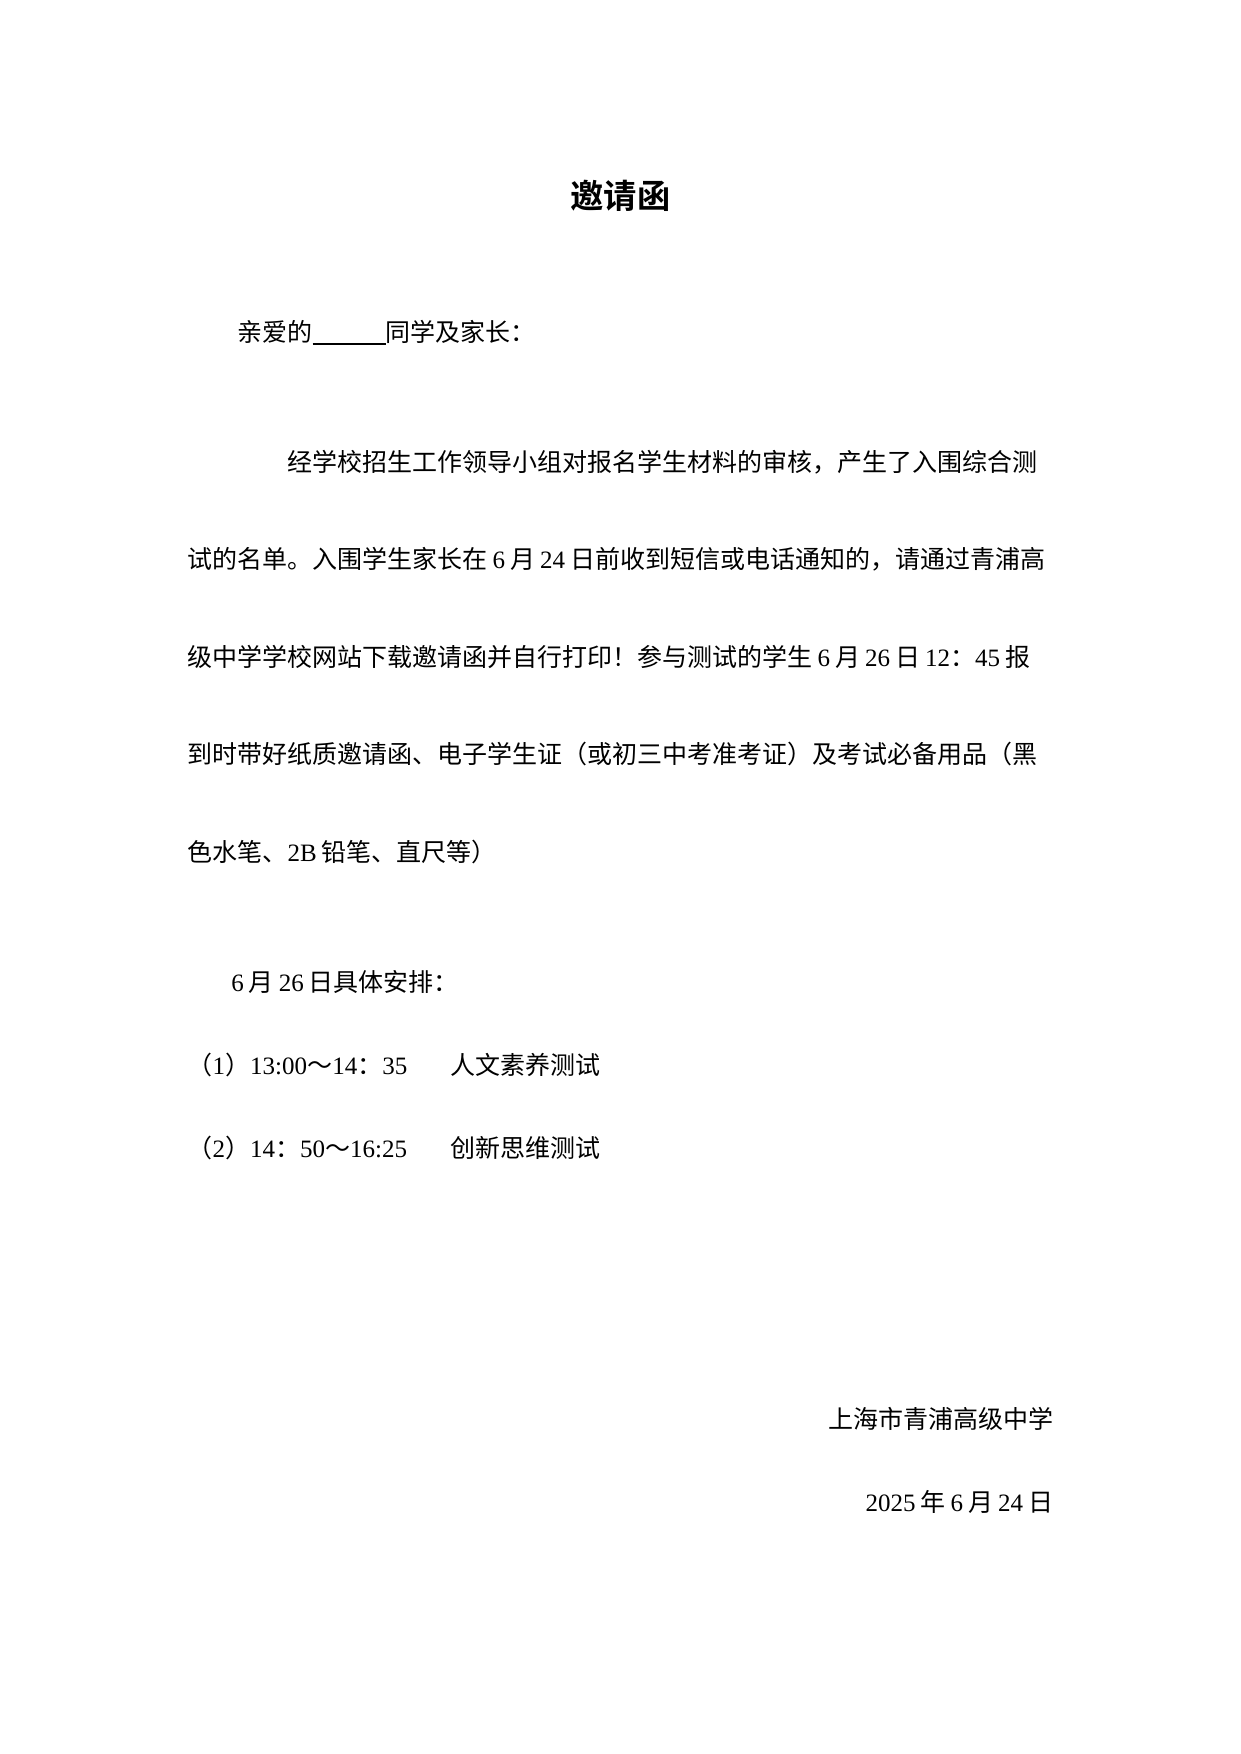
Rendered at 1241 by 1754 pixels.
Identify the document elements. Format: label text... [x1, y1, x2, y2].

text 亲爱的 同学及家长： [187, 298, 1053, 363]
text 6月26日具体安排： [231, 948, 1053, 1013]
text （2）14：50～16:25 创新思维测试 [187, 1114, 1053, 1179]
text （1）13:00～14：35 人文素养测试 [187, 1031, 1053, 1096]
text 2025年6月24日 [187, 1468, 1053, 1533]
text 邀请函 [187, 162, 1053, 227]
text 上海市青浦高级中学 [187, 1385, 1053, 1450]
text 经学校招生工作领导小组对报名学生材料的审核，产生了入围综合测试的名单。入围学生家长在6月24日前收到短信或电话通知的，请通过青浦高级中学学校网站下载邀请函并自行打印！参与测试的学生6月26日12：45报到时带好纸质邀请函、电子学生证（或初三中考准考证）及考试必备用品（黑色水笔、2B铅笔、直尺等） [187, 428, 1053, 883]
